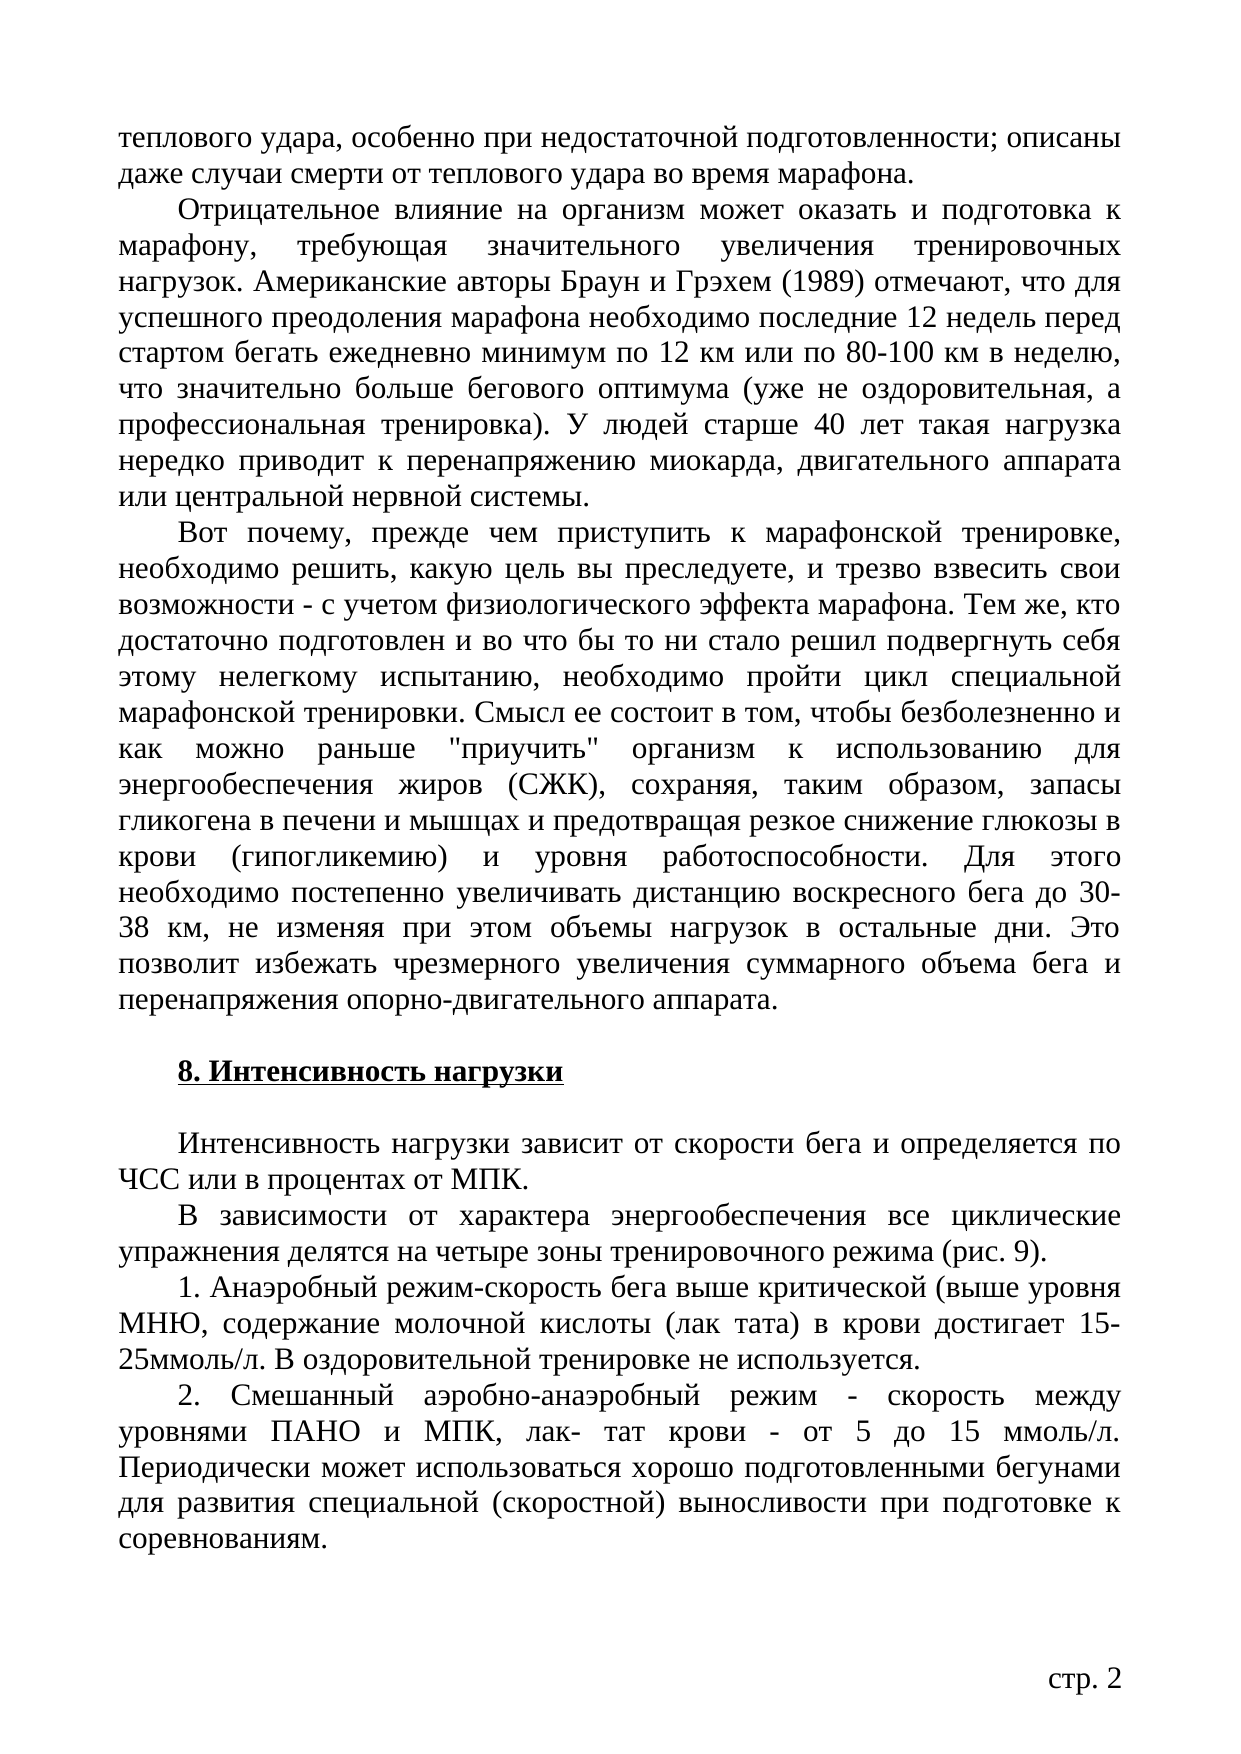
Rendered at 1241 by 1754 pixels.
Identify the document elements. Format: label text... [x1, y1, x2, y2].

text Вот почему, прежде чем приступить к марафонской тренировке, необходимо решить, какую цель вы преследуете, и трезво взвесить свои возможности - с учетом физиологического эффекта марафона. Тем же, кто достаточно подготовлен и во что бы то ни стало решил подвергнуть себя этому нелегкому испытанию, необходимо пройти цикл специальной марафонской тренировки. Смысл ее состоит в том, чтобы безболезненно и как можно раньше "приучить" организм к использованию для энергообеспечения жиров (СЖК), сохраняя, таким образом, запасы гликогена в печени и мышцах и предотвращая резкое снижение глюкозы в крови (гипогликемию) и уровня работоспособности. Для этого необходимо постепенно увеличивать дистанцию воскресного бега до 30-38 км, не изменяя при этом объемы нагрузок в остальные дни. Это позволит избежать чрезмерного увеличения суммарного объема бега и перенапряжения опорно-двигательного аппарата. [118, 513, 1122, 1017]
text Отрицательное влияние на организм может оказать и подготовка к марафону, требующая значительного увеличения тренировочных нагрузок. Американские авторы Браун и Грэхем (1989) отмечают, что для успешного преодоления марафона необходимо последние 12 недель перед стартом бегать ежедневно минимум по 12 км или по 80-100 км в неделю, что значительно больше бегового оптимума (уже не оздоровительная, а профессиональная тренировка). У людей старше 40 лет такая нагрузка нередко приводит к перенапряжению миокарда, двигательного аппарата или центральной нервной системы. [118, 190, 1122, 513]
text 8. Интенсивность нагрузки [118, 1052, 1122, 1088]
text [118, 118, 1122, 190]
text В зависимости от характера энергообеспечения все циклические упражнения делятся на четыре зоны тренировочного режима (рис. 9). [118, 1196, 1122, 1268]
text Интенсивность нагрузки зависит от скорости бега и определяется по ЧСС или в процентах от МПК. [118, 1124, 1122, 1196]
text 2. Смешанный аэробно-анаэробный режим - скорость между уровнями ПАНО и МПК, лак- тат крови - от 5 до 15 ммоль/л. Периодически может использоваться хорошо подготовленными бегунами для развития специальной (скоростной) выносливости при подготовке к соревнованиям. [118, 1376, 1122, 1556]
text 1. Анаэробный режим-скорость бега выше критической (выше уровня МНЮ, содержание молочной кислоты (лак тата) в крови достигает 15-25ммоль/л. В оздоровительной тренировке не используется. [118, 1268, 1122, 1376]
